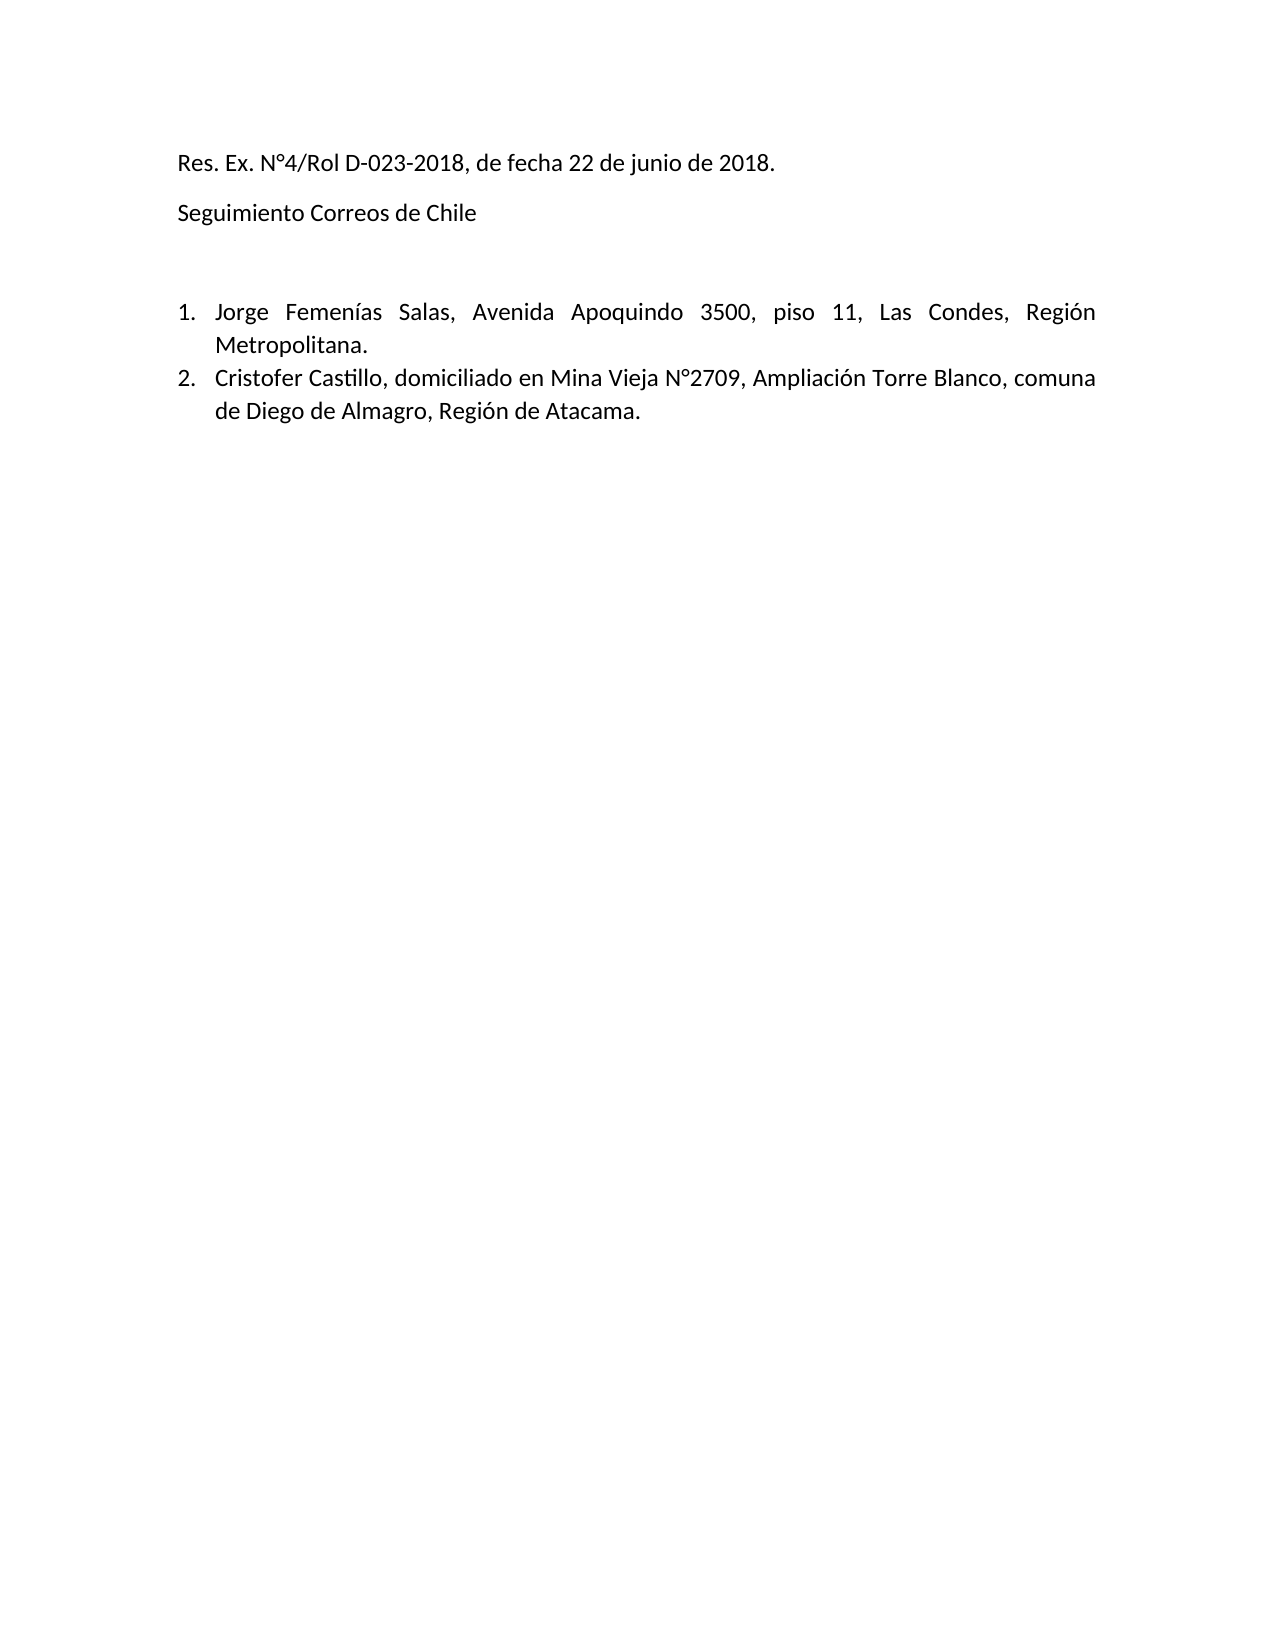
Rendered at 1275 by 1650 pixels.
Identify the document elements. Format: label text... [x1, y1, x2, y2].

list Cristofer Castillo, domiciliado en Mina Vieja N°2709, Ampliación Torre Blanco, comuna de Diego de Almagro, Región de Atacama. [177, 362, 1098, 426]
text Seguimiento Correos de Chile [177, 197, 1098, 228]
list Jorge Femenías Salas, Avenida Apoquindo 3500, piso 11, Las Condes, Región Metropolitana. [177, 296, 1098, 360]
text Res. Ex. N°4/Rol D-023-2018, de fecha 22 de junio de 2018. [177, 148, 1098, 178]
